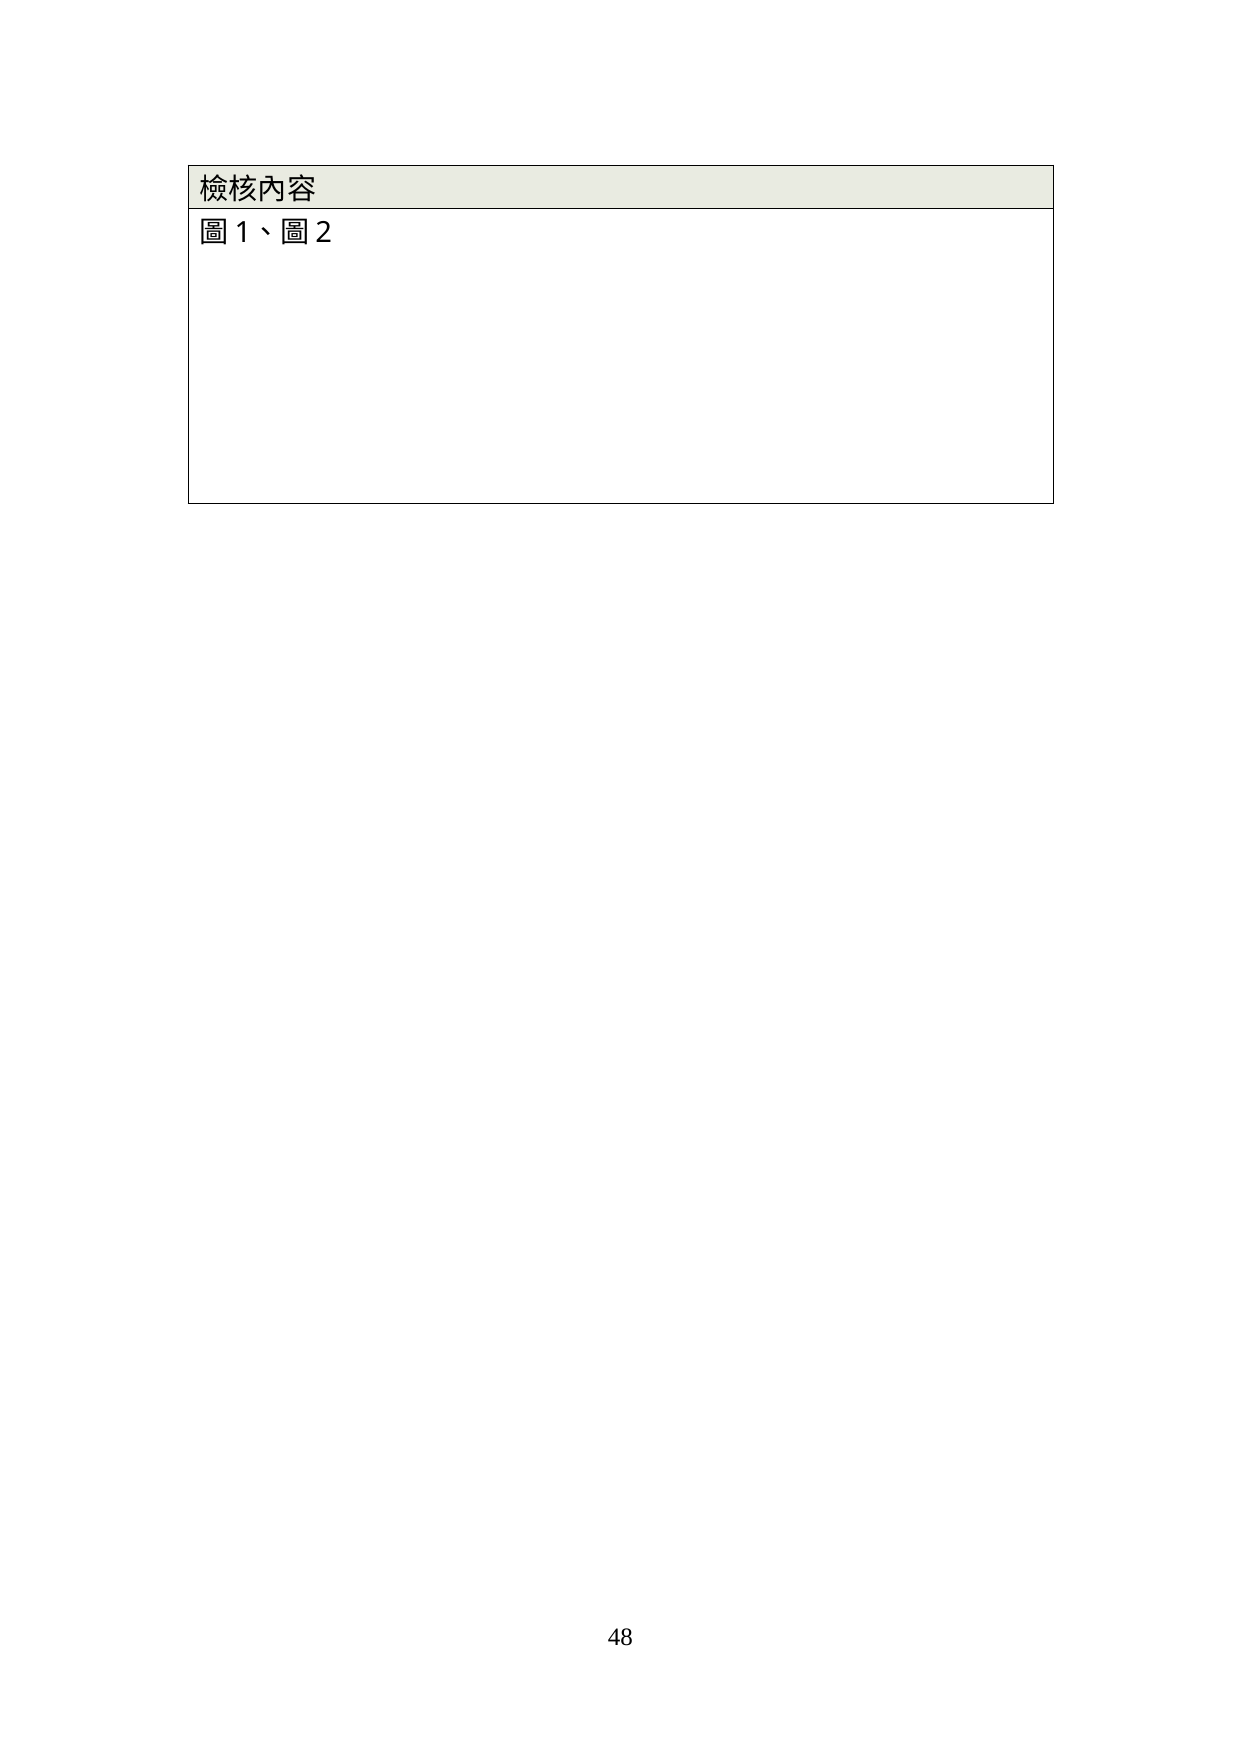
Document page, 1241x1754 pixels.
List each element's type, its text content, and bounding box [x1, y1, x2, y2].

table_cell 圖1、圖2 [189, 209, 1053, 503]
table_header 檢核內容 [189, 166, 1053, 208]
